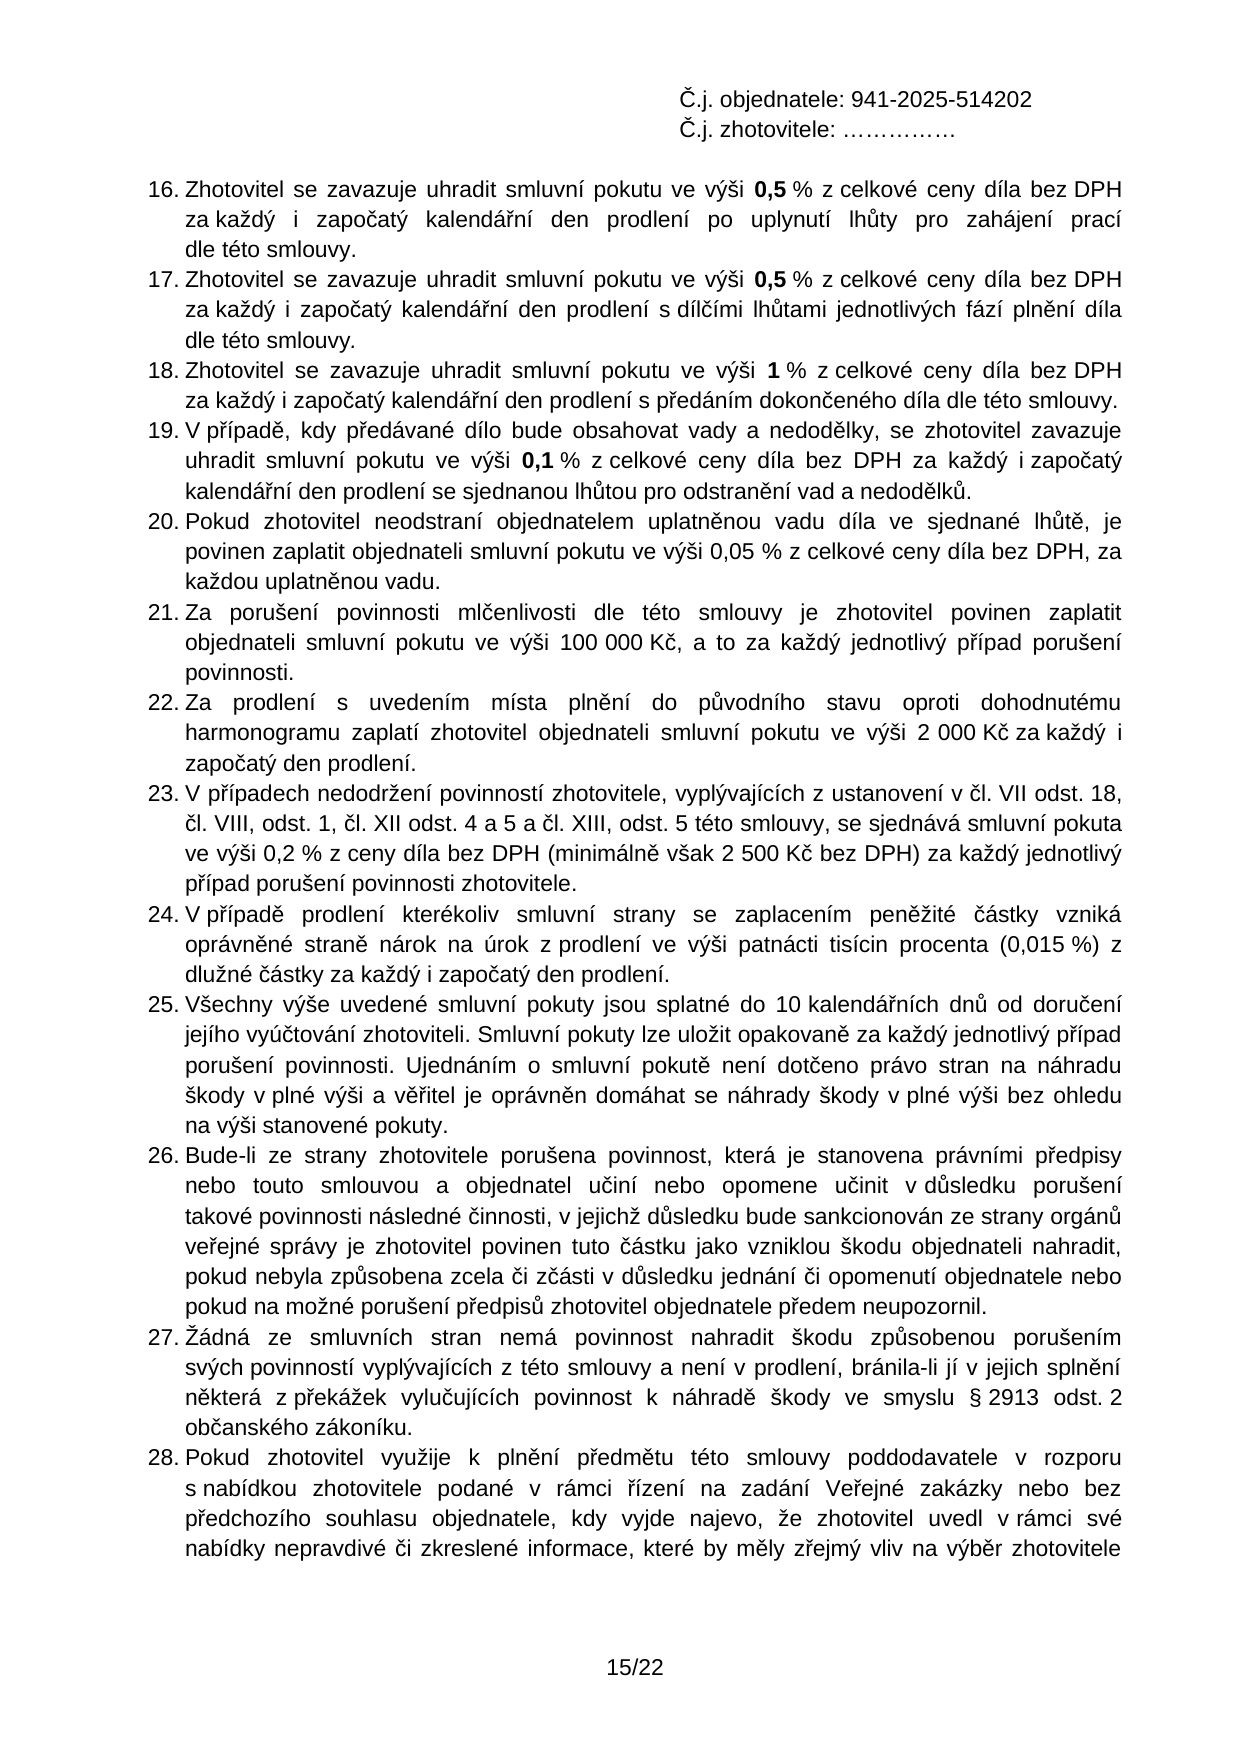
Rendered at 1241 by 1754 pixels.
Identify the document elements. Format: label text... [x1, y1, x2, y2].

list Zhotovitel se zavazuje uhradit smluvní pokutu ve výši 1 % z celkové ceny díla bez DPH za každý i započatý kalendářní den prodlení s předáním dokončeného díla dle této smlouvy. [148, 357, 1122, 413]
list Pokud zhotovitel neodstraní objednatelem uplatněnou vadu díla ve sjednané lhůtě, je povinen zaplatit objednateli smluvní pokutu ve výši 0,05 % z celkové ceny díla bez DPH, za každou uplatněnou vadu. [148, 508, 1122, 595]
list Zhotovitel se zavazuje uhradit smluvní pokutu ve výši 0,5 % z celkové ceny díla bez DPH za každý i započatý kalendářní den prodlení po uplynutí lhůty pro zahájení prací dle této smlouvy. [148, 176, 1122, 262]
list Za porušení povinnosti mlčenlivosti dle této smlouvy je zhotovitel povinen zaplatit objednateli smluvní pokutu ve výši 100 000 Kč, a to za každý jednotlivý případ porušení povinnosti. [148, 598, 1122, 685]
list V případě, kdy předávané dílo bude obsahovat vady a nedodělky, se zhotovitel zavazuje uhradit smluvní pokutu ve výši 0,1 % z celkové ceny díla bez DPH za každý i započatý kalendářní den prodlení se sjednanou lhůtou pro odstranění vad a nedodělků. [148, 417, 1122, 504]
list Bude-li ze strany zhotovitele porušena povinnost, která je stanovena právními předpisy nebo touto smlouvou a objednatel učiní nebo opomene učinit v důsledku porušení takové povinnosti následné činnosti, v jejichž důsledku bude sankcionován ze strany orgánů veřejné správy je zhotovitel povinen tuto částku jako vzniklou škodu objednateli nahradit, pokud nebyla způsobena zcela či zčásti v důsledku jednání či opomenutí objednatele nebo pokud na možné porušení předpisů zhotovitel objednatele předem neupozornil. [148, 1142, 1122, 1320]
list V případech nedodržení povinností zhotovitele, vyplývajících z ustanovení v čl. VII odst. 18, čl. VIII, odst. 1, čl. XII odst. 4 a 5 a čl. XIII, odst. 5 této smlouvy, se sjednává smluvní pokuta ve výši 0,2 % z ceny díla bez DPH (minimálně však 2 500 Kč bez DPH) za každý jednotlivý případ porušení povinnosti zhotovitele. [148, 780, 1122, 897]
list Žádná ze smluvních stran nemá povinnost nahradit škodu způsobenou porušením svých povinností vyplývajících z této smlouvy a není v prodlení, bránila-li jí v jejich splnění některá z překážek vylučujících povinnost k náhradě škody ve smyslu § 2913 odst. 2 občanského zákoníku. [148, 1323, 1122, 1441]
list Všechny výše uvedené smluvní pokuty jsou splatné do 10 kalendářních dnů od doručení jejího vyúčtování zhotoviteli. Smluvní pokuty lze uložit opakovaně za každý jednotlivý případ porušení povinnosti. Ujednáním o smluvní pokutě není dotčeno právo stran na náhradu škody v plné výši a věřitel je oprávněn domáhat se náhrady škody v plné výši bez ohledu na výši stanovené pokuty. [148, 991, 1122, 1138]
list Zhotovitel se zavazuje uhradit smluvní pokutu ve výši 0,5 % z celkové ceny díla bez DPH za každý i započatý kalendářní den prodlení s dílčími lhůtami jednotlivých fází plnění díla dle této smlouvy. [148, 266, 1122, 353]
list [148, 1444, 1122, 1561]
list V případě prodlení kterékoliv smluvní strany se zaplacením peněžité částky vzniká oprávněné straně nárok na úrok z prodlení ve výši patnácti tisícin procenta (0,015 %) z dlužné částky za každý i započatý den prodlení. [148, 901, 1122, 987]
list Za prodlení s uvedením místa plnění do původního stavu oproti dohodnutému harmonogramu zaplatí zhotovitel objednateli smluvní pokutu ve výši 2 000 Kč za každý i započatý den prodlení. [148, 689, 1122, 776]
